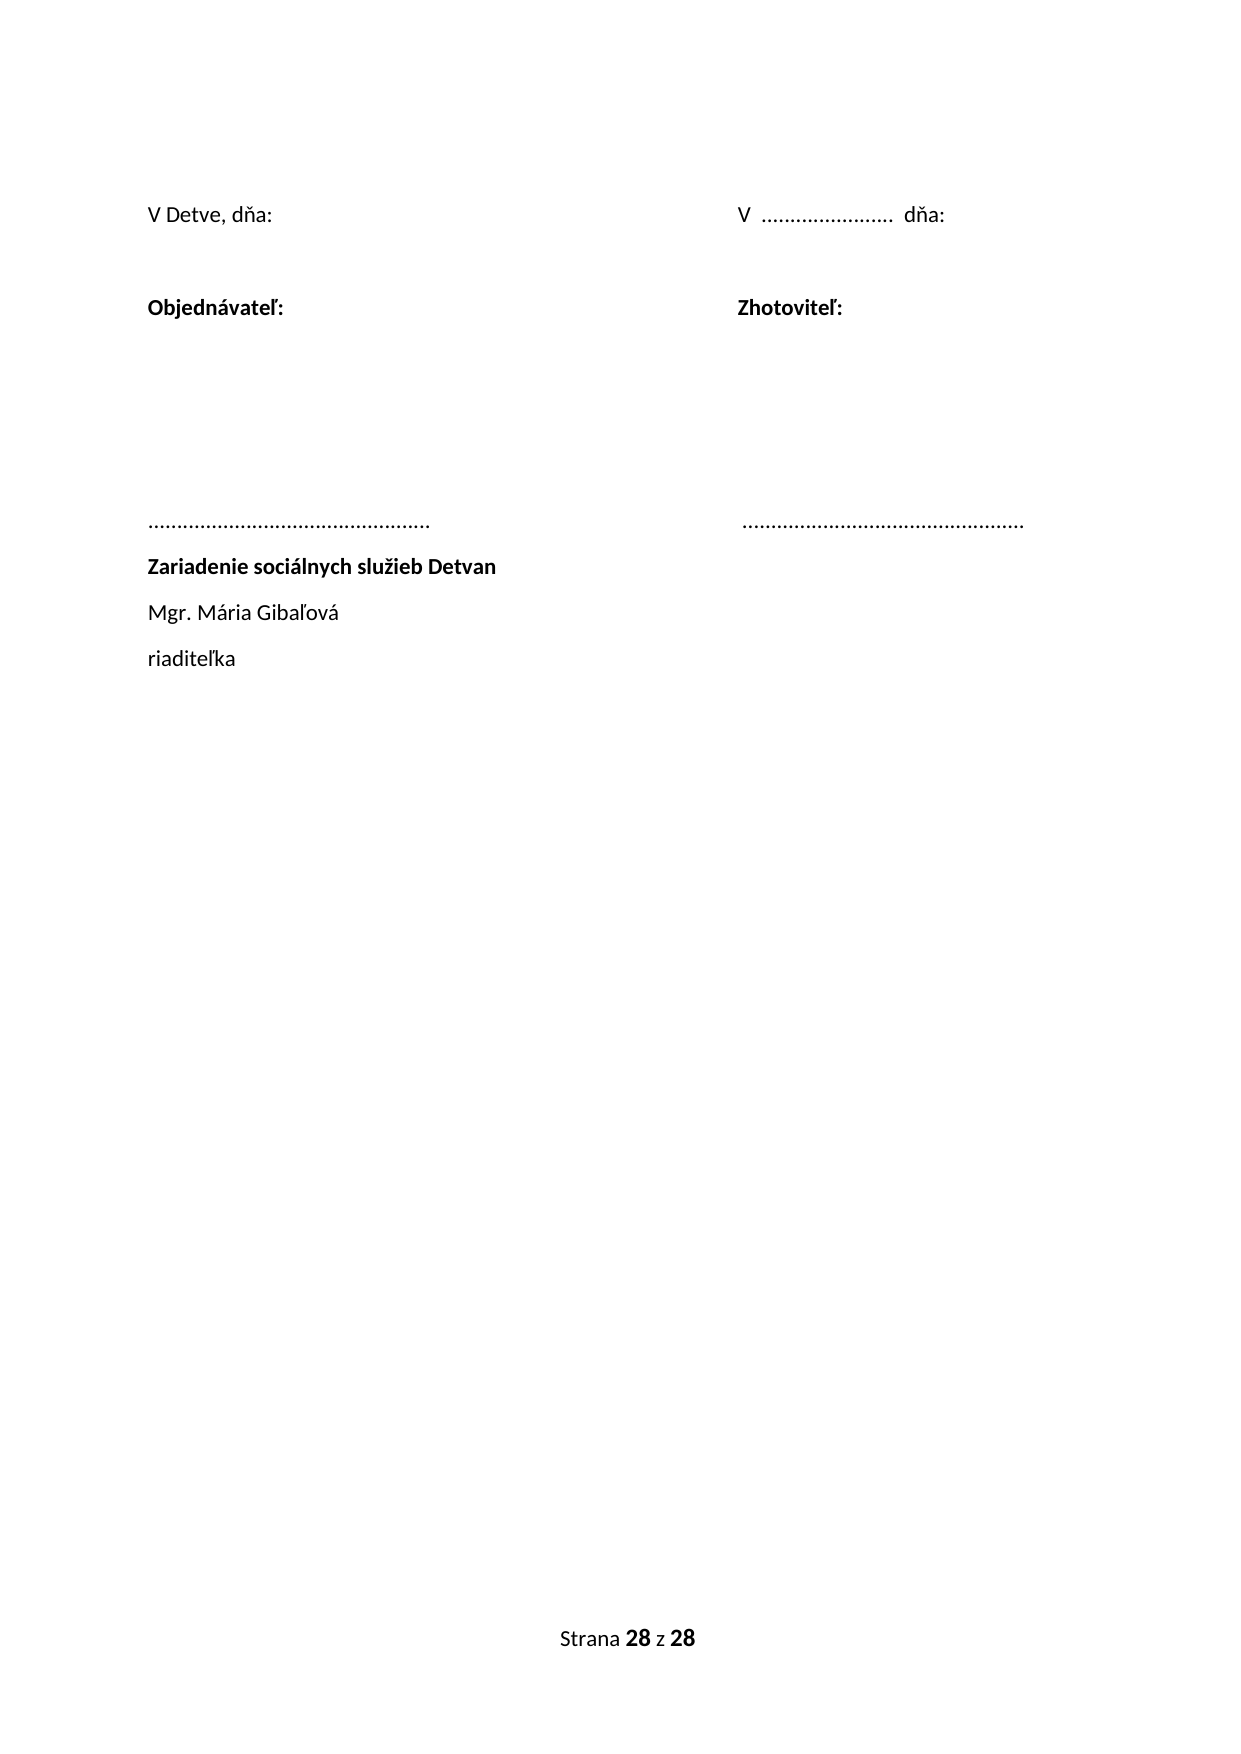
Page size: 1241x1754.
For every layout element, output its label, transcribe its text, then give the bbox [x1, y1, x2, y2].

text riaditeľka [148, 644, 1107, 672]
text Mgr. Mária Gibaľová [148, 598, 1107, 626]
text ................................................. ................................................. [148, 506, 1107, 534]
text V Detve, dňa: V ....................... dňa: [148, 201, 1107, 229]
text Objednávateľ: Zhotoviteľ: [148, 293, 1107, 321]
text Zariadenie sociálnych služieb Detvan [148, 552, 1107, 580]
